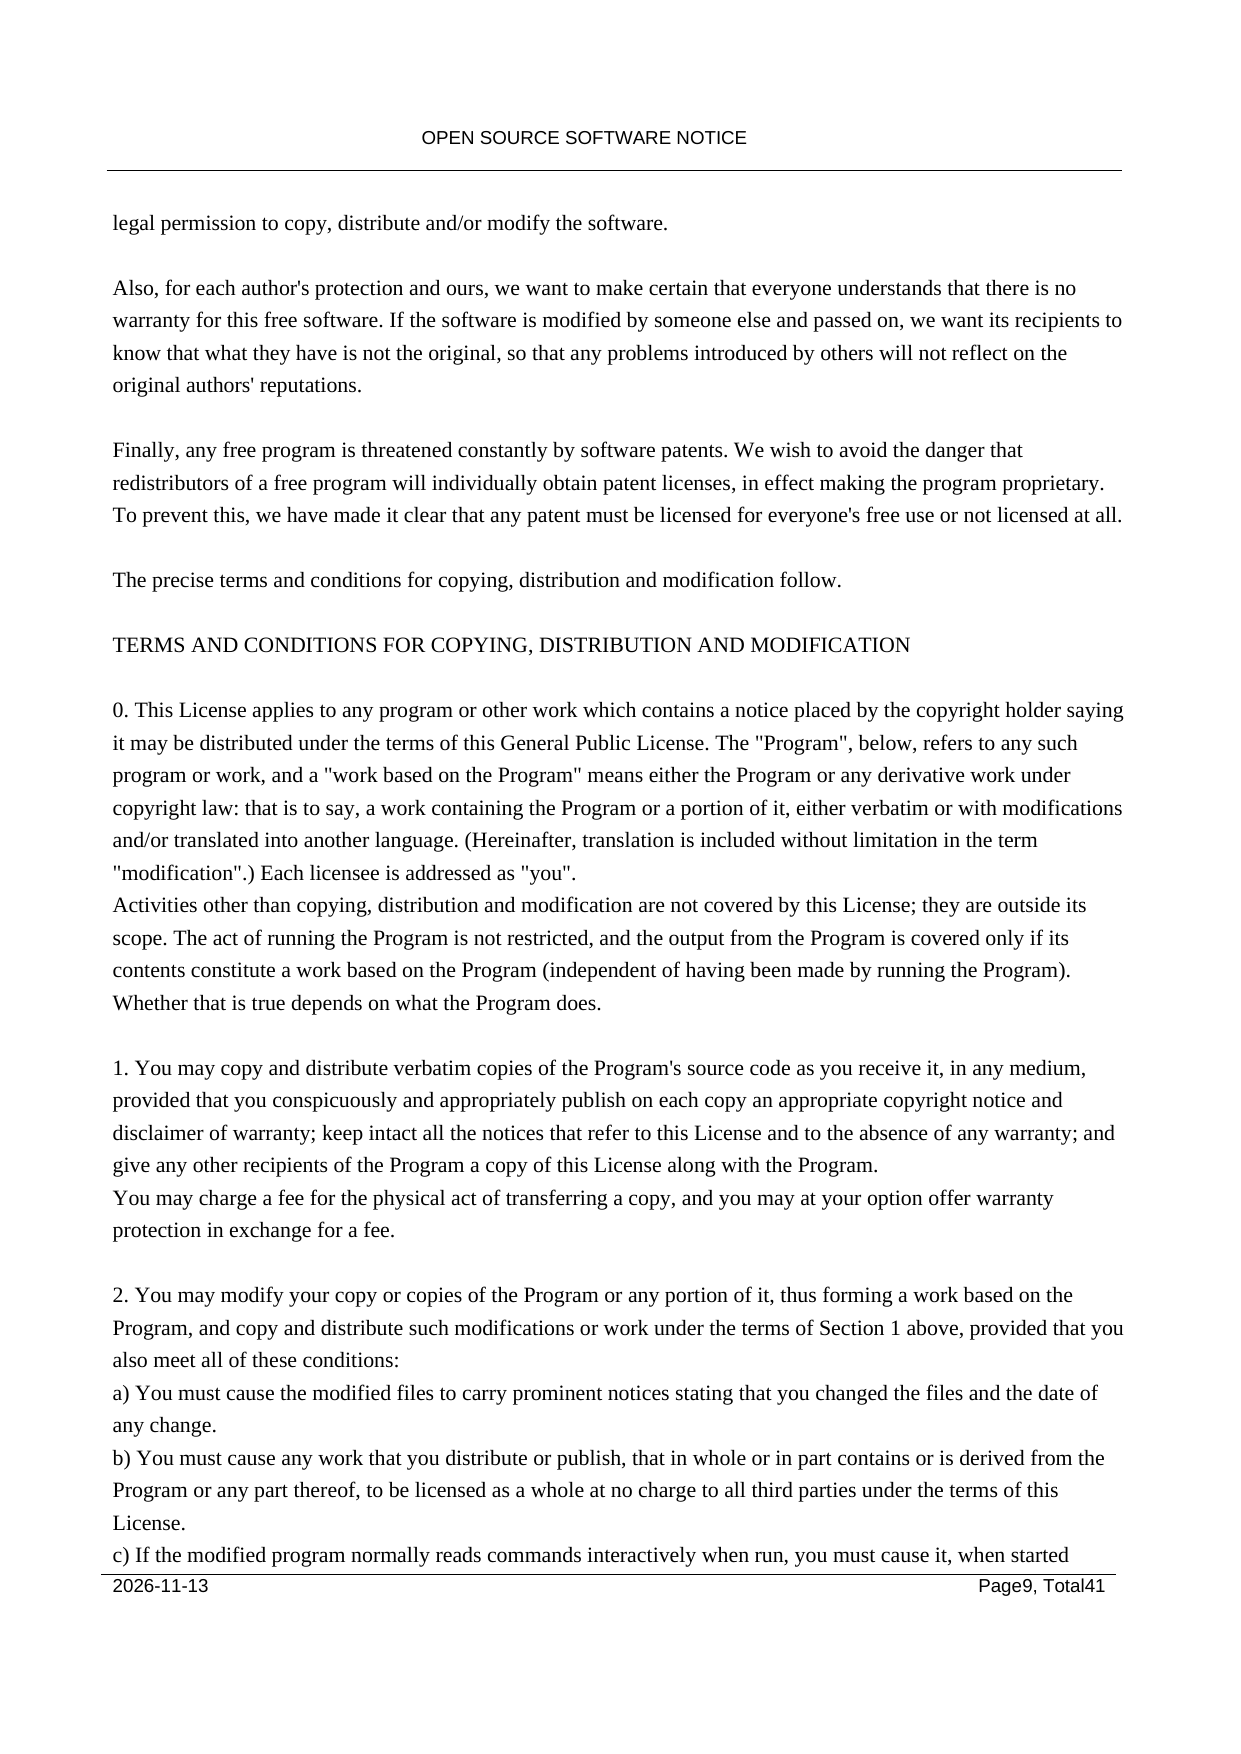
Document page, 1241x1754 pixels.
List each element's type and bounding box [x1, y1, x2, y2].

text [112, 206, 1128, 1571]
